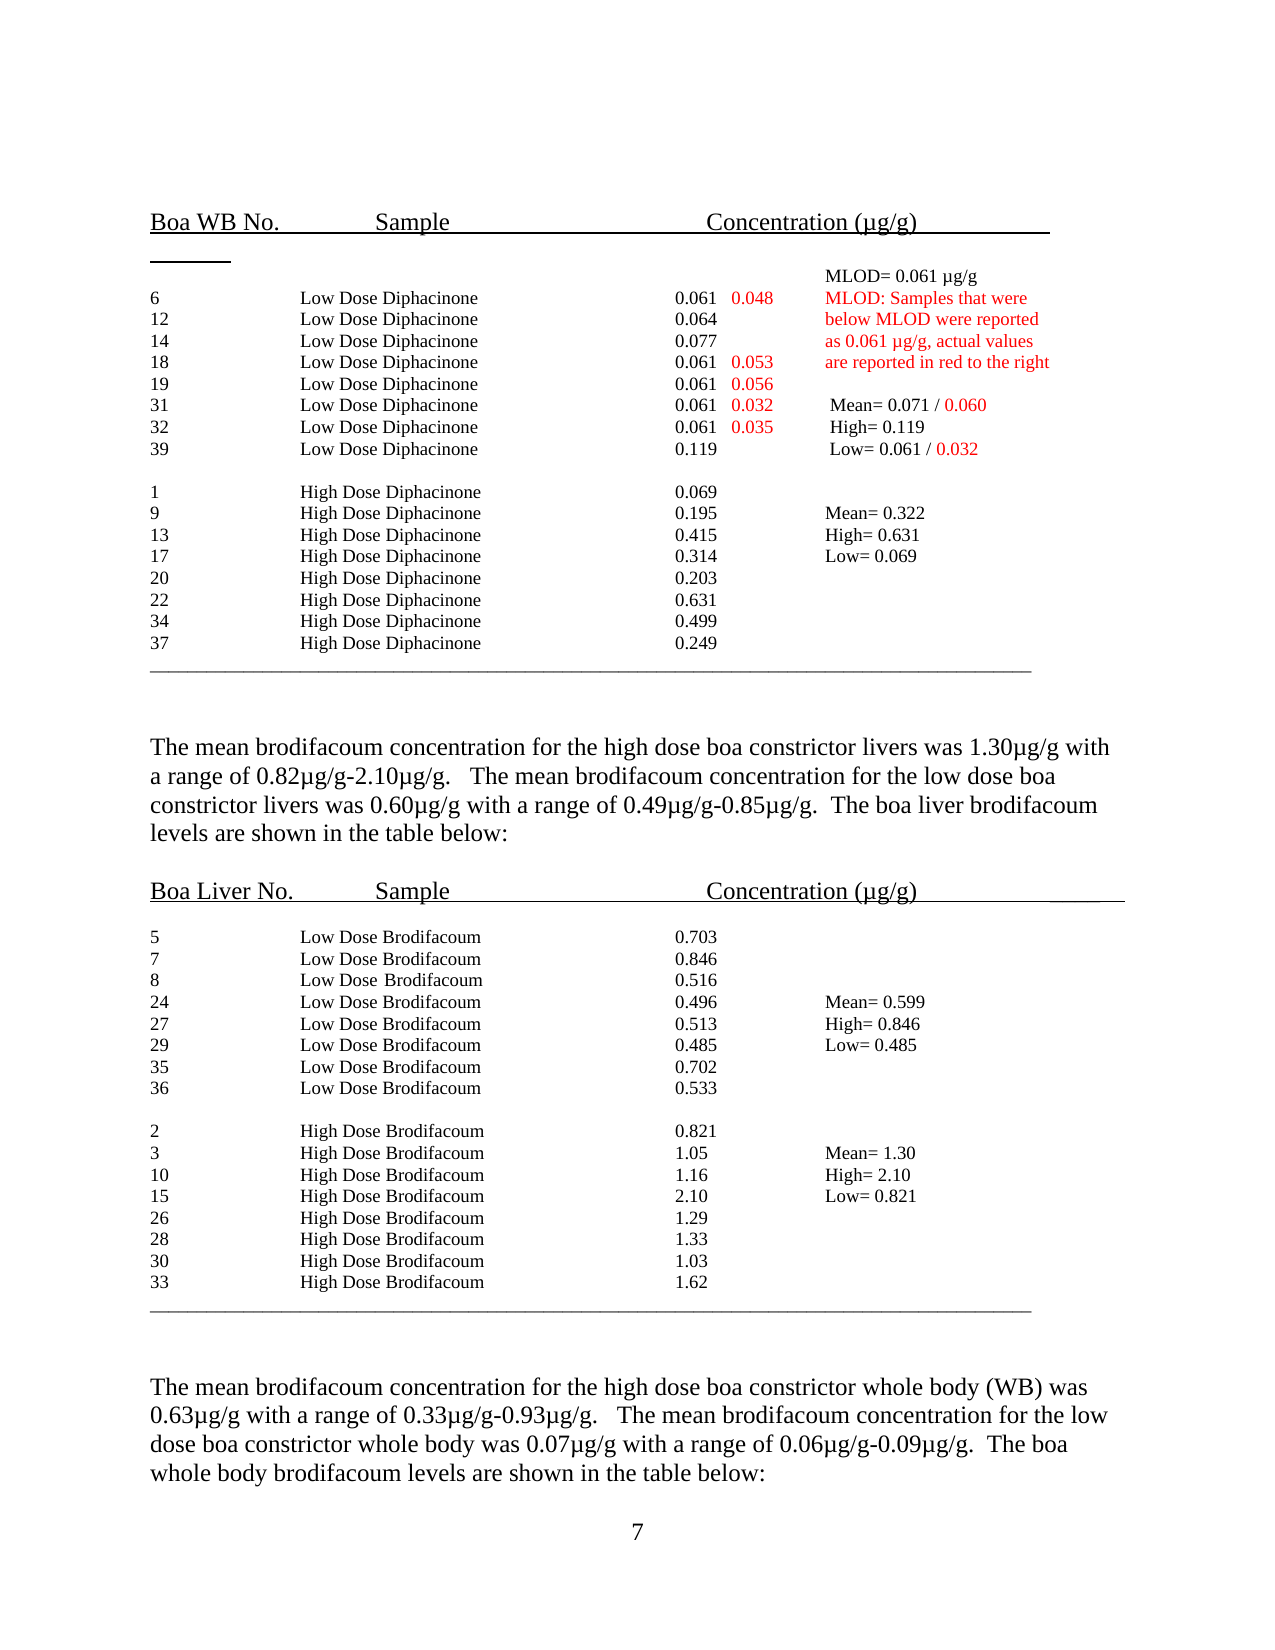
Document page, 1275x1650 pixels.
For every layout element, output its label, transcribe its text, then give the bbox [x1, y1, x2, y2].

text 26 High Dose Brodifacoum 1.29 [150, 1207, 1125, 1228]
text 6 Low Dose Diphacinone 0.061 0.048 MLOD: Samples that were [150, 287, 1125, 308]
text 33 High Dose Brodifacoum 1.62 [150, 1271, 1125, 1293]
text 22 High Dose Diphacinone 0.631 [150, 588, 1125, 610]
text 29 Low Dose Brodifacoum 0.485 Low= 0.485 [150, 1034, 1125, 1056]
text 36 Low Dose Brodifacoum 0.533 [150, 1077, 1125, 1099]
text The mean brodifacoum concentration for the high dose boa constrictor livers was 1.30µg/g with a range of 0.82µg/g-2.10µg/g. The mean brodifacoum concentration for the low dose boa constrictor livers was 0.60µg/g with a range of 0.49µg/g-0.85µg/g. The boa liver brodifacoum levels are shown in the table below: [150, 732, 1125, 847]
text 15 High Dose Brodifacoum 2.10 Low= 0.821 [150, 1185, 1125, 1207]
text 20 High Dose Diphacinone 0.203 [150, 567, 1125, 588]
text 8 Low Dose Brodifacoum 0.516 [150, 969, 1125, 991]
text 34 High Dose Diphacinone 0.499 [150, 610, 1125, 632]
text 32 Low Dose Diphacinone 0.061 0.035 High= 0.119 [150, 416, 1125, 437]
text 10 High Dose Brodifacoum 1.16 High= 2.10 [150, 1163, 1125, 1185]
text 7 Low Dose Brodifacoum 0.846 [150, 948, 1125, 969]
text 12 Low Dose Diphacinone 0.064 below MLOD were reported [150, 308, 1125, 330]
text Boa Liver No. Sample Concentration (µg/g) ____ [150, 876, 1125, 901]
text 14 Low Dose Diphacinone 0.077 as 0.061 µg/g, actual values [150, 330, 1125, 351]
text 24 Low Dose Brodifacoum 0.496 Mean= 0.599 [150, 991, 1125, 1012]
text MLOD= 0.061 µg/g [150, 265, 1125, 287]
text 17 High Dose Diphacinone 0.314 Low= 0.069 [150, 545, 1125, 567]
text 1 High Dose Diphacinone 0.069 [150, 481, 1125, 502]
text 39 Low Dose Diphacinone 0.119 Low= 0.061 / 0.032 [150, 437, 1125, 459]
text 19 Low Dose Diphacinone 0.061 0.056 [150, 373, 1125, 394]
text 2 High Dose Brodifacoum 0.821 [150, 1120, 1125, 1142]
text ______________________________________________________________________________________________ [150, 1293, 1125, 1314]
text 9 High Dose Diphacinone 0.195 Mean= 0.322 [150, 502, 1125, 524]
text 3 High Dose Brodifacoum 1.05 Mean= 1.30 [150, 1142, 1125, 1163]
text 31 Low Dose Diphacinone 0.061 0.032 Mean= 0.071 / 0.060 [150, 394, 1125, 416]
text 5 Low Dose Brodifacoum 0.703 [150, 926, 1125, 948]
text 37 High Dose Diphacinone 0.249 [150, 632, 1125, 653]
text 30 High Dose Brodifacoum 1.03 [150, 1250, 1125, 1271]
text ______________________________________________________________________________________________ [150, 653, 1125, 675]
text 35 Low Dose Brodifacoum 0.702 [150, 1056, 1125, 1077]
text 28 High Dose Brodifacoum 1.33 [150, 1228, 1125, 1250]
text Boa WB No. Sample Concentration (µg/g) [150, 207, 1125, 265]
text 27 Low Dose Brodifacoum 0.513 High= 0.846 [150, 1012, 1125, 1034]
text 18 Low Dose Diphacinone 0.061 0.053 are reported in red to the right [150, 351, 1125, 373]
text The mean brodifacoum concentration for the high dose boa constrictor whole body (WB) was 0.63µg/g with a range of 0.33µg/g-0.93µg/g. The mean brodifacoum concentration for the low dose boa constrictor whole body was 0.07µg/g with a range of 0.06µg/g-0.09µg/g. The boa whole body brodifacoum levels are shown in the table below: [150, 1372, 1125, 1487]
text 13 High Dose Diphacinone 0.415 High= 0.631 [150, 524, 1125, 545]
